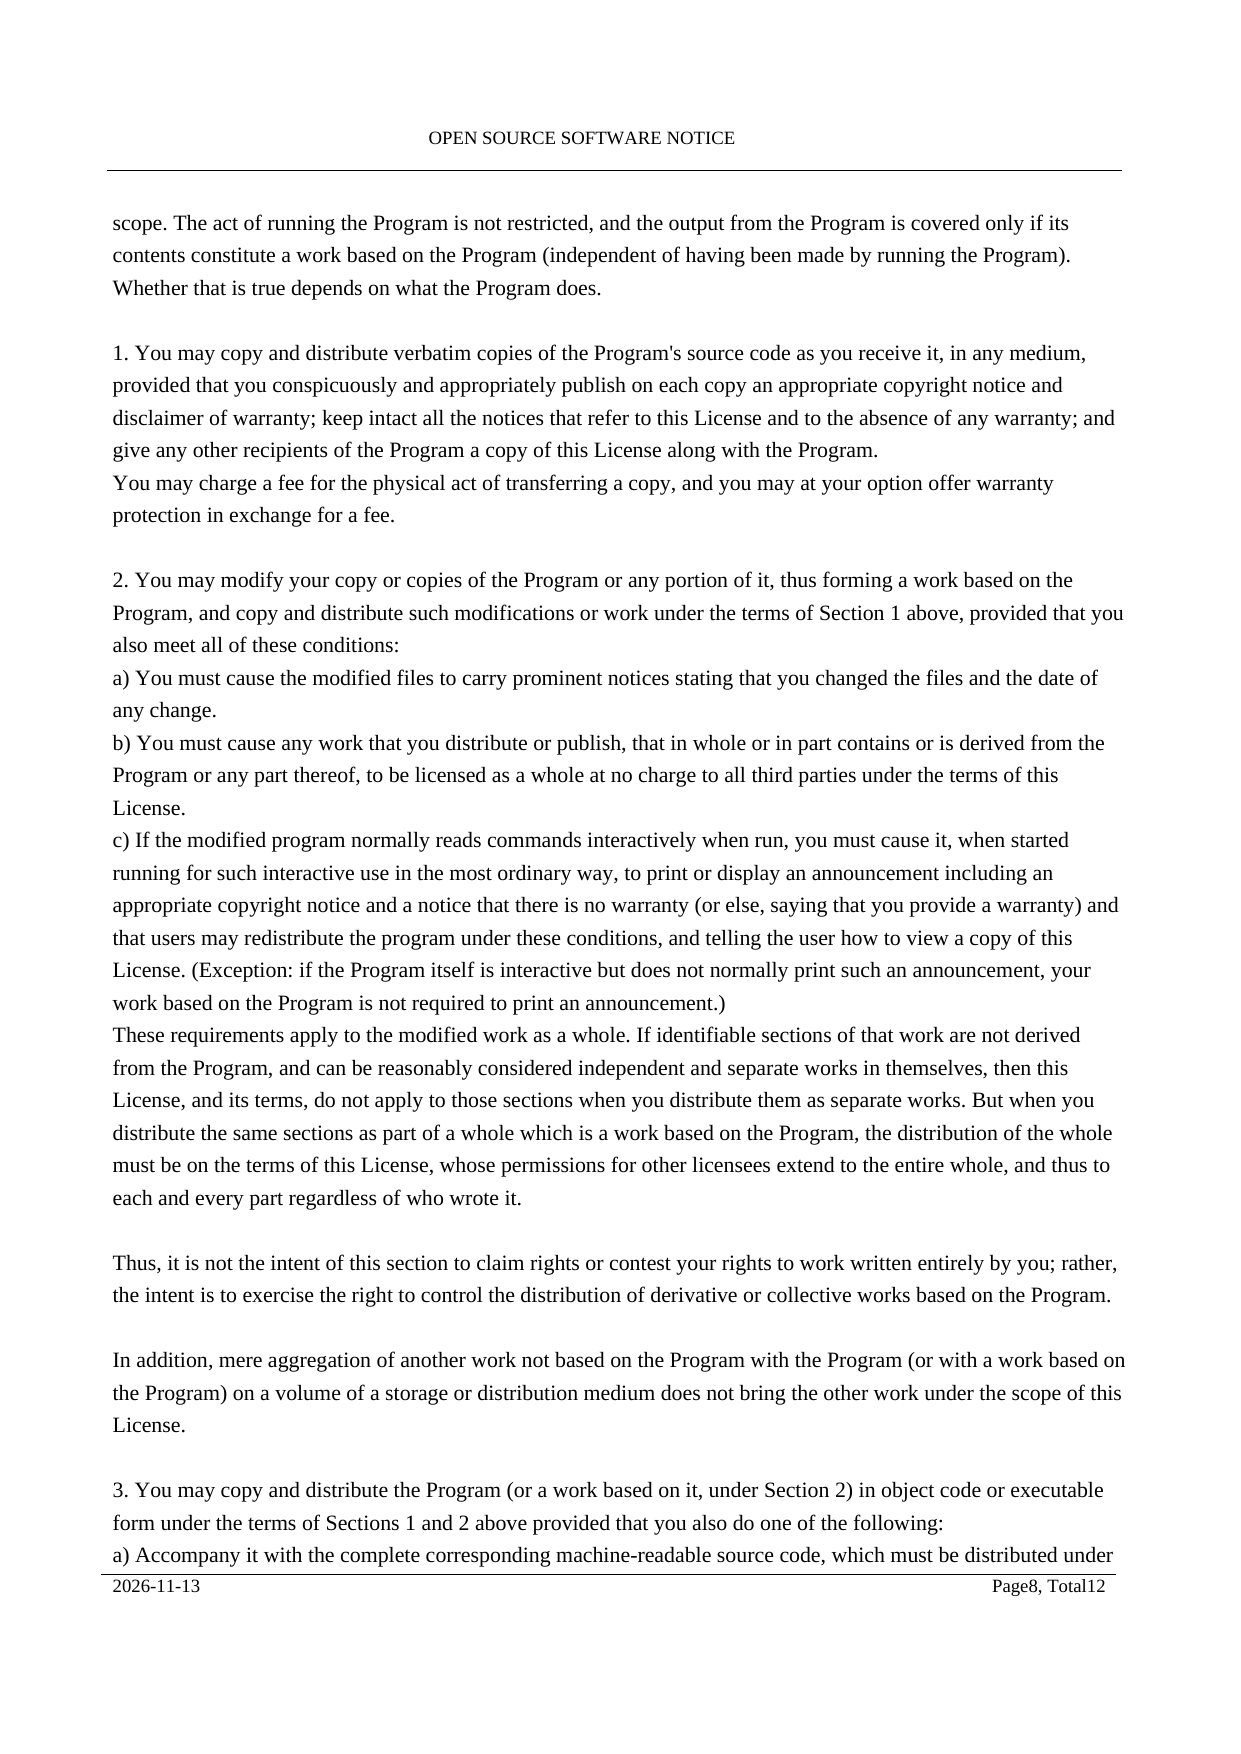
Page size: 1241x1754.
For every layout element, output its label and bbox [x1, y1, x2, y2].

text [112, 206, 1128, 1571]
